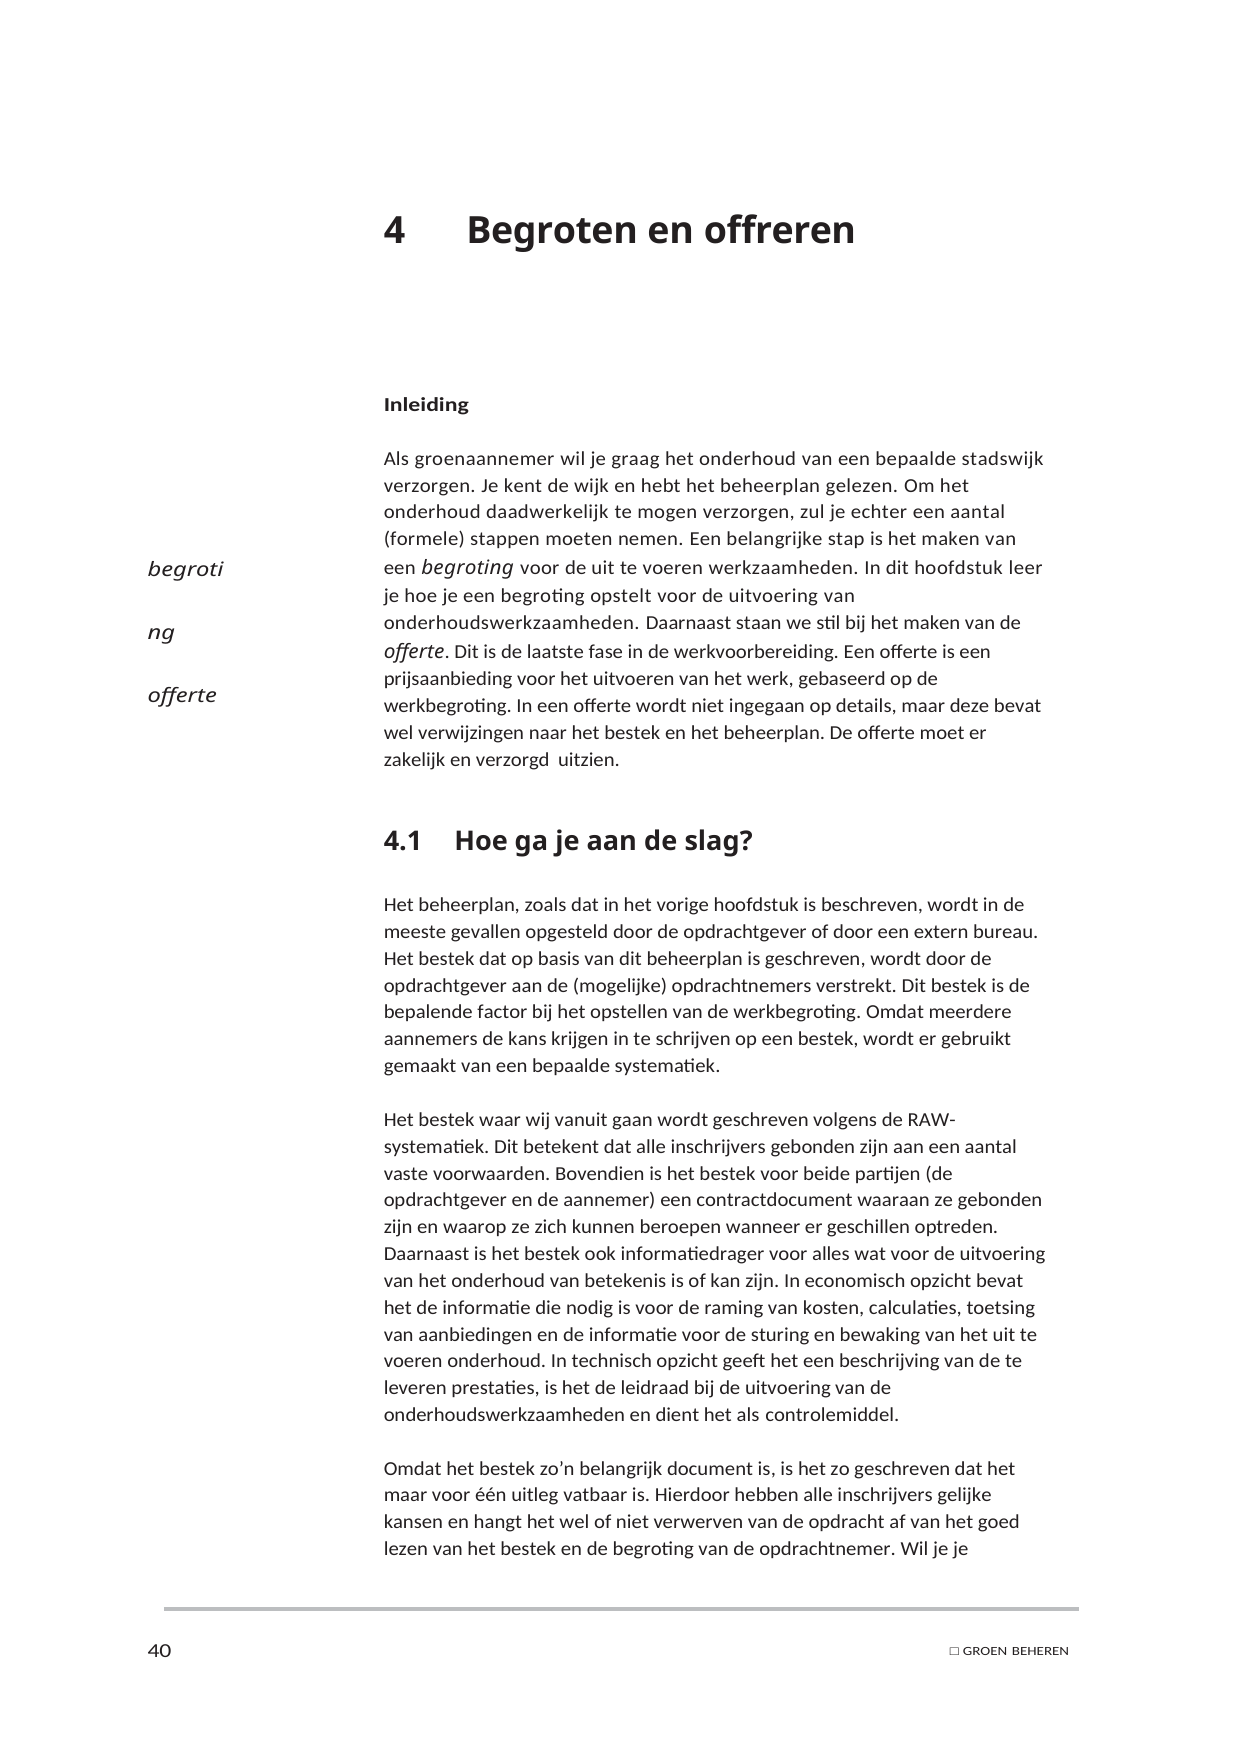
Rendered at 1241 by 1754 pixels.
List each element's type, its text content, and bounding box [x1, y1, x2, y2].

subtitle Inleiding [383, 392, 1107, 416]
text 40 □ GROEN BEHEREN [147, 1638, 1107, 1662]
subtitle 4 Begroten en offreren [383, 203, 1107, 254]
subtitle Hoe ga je aan de slag? [383, 822, 1107, 858]
text Het beheerplan, zoals dat in het vorige hoofdstuk is beschreven, wordt in de meeste gevallen opgesteld door de opdrachtgever of door een extern bureau. Het bestek dat op basis van dit beheerplan is geschreven, wordt door de opdrachtgever aan de (mogelijke) opdrachtnemers verstrekt. Dit bestek is de bepalende factor bij het opstellen van de werkbegroting. Omdat meerdere aannemers de kans krijgen in te schrijven op een bestek, wordt er gebruikt gemaakt van een bepaalde systematiek. [383, 893, 1055, 1077]
text begroting offerte [147, 555, 232, 708]
text Omdat het bestek zo’n belangrijk document is, is het zo geschreven dat het maar voor één uitleg vatbaar is. Hierdoor hebben alle inschrijvers gelijke kansen en hangt het wel of niet verwerven van de opdracht af van het goed lezen van het bestek en de begroting van de opdrachtnemer. Wil je je [383, 1456, 1044, 1560]
text Het bestek waar wij vanuit gaan wordt geschreven volgens de RAW- systematiek. Dit betekent dat alle inschrijvers gebonden zijn aan een aantal vaste voorwaarden. Bovendien is het bestek voor beide partijen (de opdrachtgever en de aannemer) een contractdocument waaraan ze gebonden zijn en waarop ze zich kunnen beroepen wanneer er geschillen optreden. [383, 1107, 1055, 1238]
text Als groenaannemer wil je graag het onderhoud van een bepaalde stadswijk verzorgen. Je kent de wijk en hebt het beheerplan gelezen. Om het onderhoud daadwerkelijk te mogen verzorgen, zul je echter een aantal (formele) stappen moeten nemen. Een belangrijke stap is het maken van een begroting voor de uit te voeren werkzaamheden. In dit hoofdstuk leer je hoe je een begroting opstelt voor de uitvoering van onderhoudswerkzaamheden. Daarnaast staan we stil bij het maken van de offerte. Dit is de laatste fase in de werkvoorbereiding. Een offerte is een prijsaanbieding voor het uitvoeren van het werk, gebaseerd op de werkbegroting. In een offerte wordt niet ingegaan op details, maar deze bevat wel verwijzingen naar het bestek en het beheerplan. De offerte moet er zakelijk en verzorgd uitzien. [383, 446, 1048, 771]
text Daarnaast is het bestek ook informatiedrager voor alles wat voor de uitvoering van het onderhoud van betekenis is of kan zijn. In economisch opzicht bevat het de informatie die nodig is voor de raming van kosten, calculaties, toetsing van aanbiedingen en de informatie voor de sturing en bewaking van het uit te voeren onderhoud. In technisch opzicht geeft het een beschrijving van de te leveren prestaties, is het de leidraad bij de uitvoering van de onderhoudswerkzaamheden en dient het als controlemiddel. [383, 1241, 1055, 1426]
